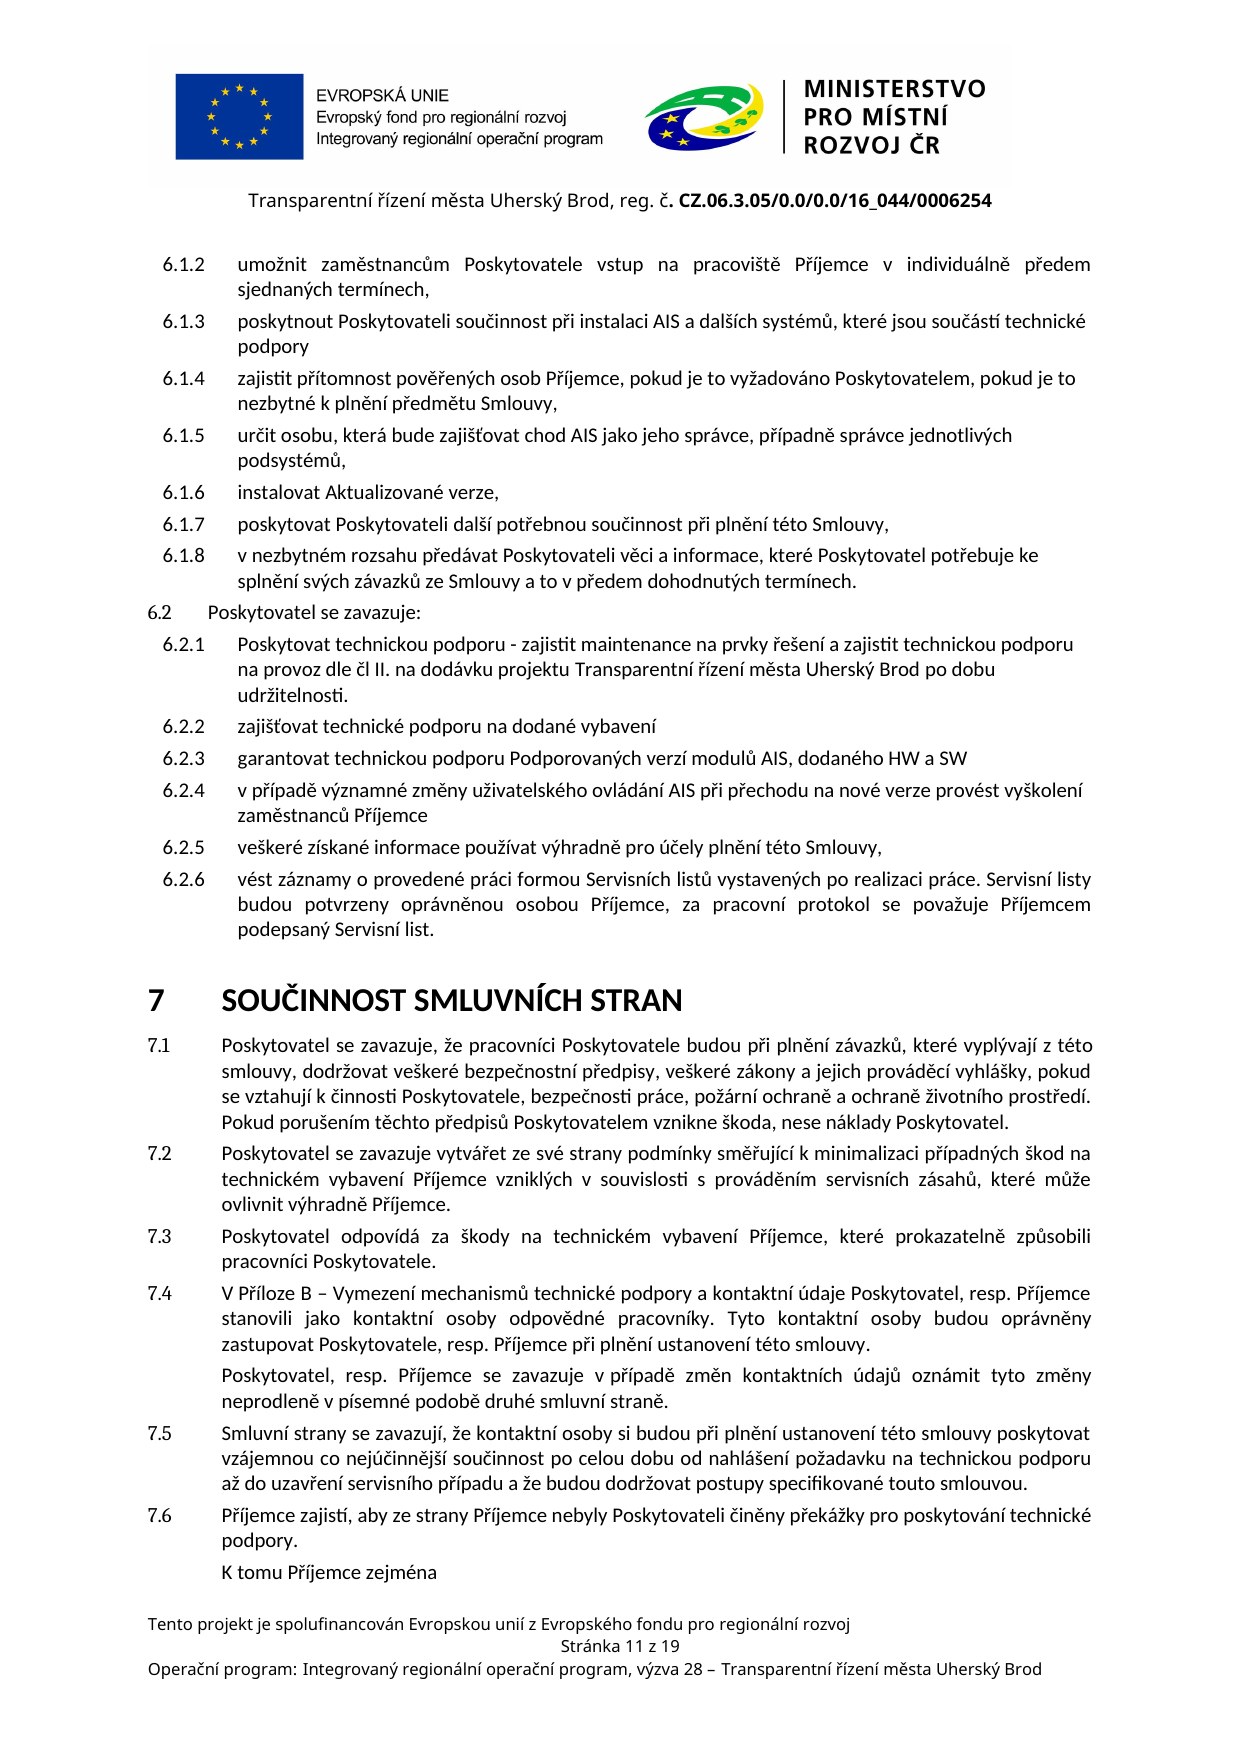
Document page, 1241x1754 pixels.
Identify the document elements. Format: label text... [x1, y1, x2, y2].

subtitle zajistit přítomnost pověřených osob Příjemce, pokud je to vyžadováno Poskytovatelem, pokud je to nezbytné k plnění předmětu Smlouvy, [162, 365, 1093, 416]
subtitle Smluvní strany se zavazují, že kontaktní osoby si budou při plnění ustanovení této smlouvy poskytovat vzájemnou co nejúčinnější součinnost po celou dobu od nahlášení požadavku na technickou podporu až do uzavření servisního případu a že budou dodržovat postupy specifikované touto smlouvou. [148, 1420, 1093, 1496]
subtitle zajišťovat technické podporu na dodané vybavení [162, 714, 1093, 739]
subtitle v případě významné změny uživatelského ovládání AIS při přechodu na nové verze provést vyškolení zaměstnanců Příjemce [162, 777, 1093, 828]
subtitle Poskytovatel se zavazuje vytvářet ze své strany podmínky směřující k minimalizaci případných škod na technickém vybavení Příjemce vzniklých v souvislosti s prováděním servisních zásahů, které může ovlivnit výhradně Příjemce. [148, 1141, 1093, 1217]
subtitle poskytnout Poskytovateli součinnost při instalaci AIS a dalších systémů, které jsou součástí technické podpory [162, 308, 1093, 359]
subtitle Součinnost smluvních stran [148, 979, 1093, 1020]
subtitle instalovat Aktualizované verze, [162, 479, 1093, 504]
subtitle V Příloze B – Vymezení mechanismů technické podpory a kontaktní údaje Poskytovatel, resp. Příjemce stanovili jako kontaktní osoby odpovědné pracovníky. Tyto kontaktní osoby budou oprávněny zastupovat Poskytovatele, resp. Příjemce při plnění ustanovení této smlouvy. [148, 1280, 1093, 1356]
subtitle v nezbytném rozsahu předávat Poskytovateli věci a informace, které Poskytovatel potřebuje ke splnění svých závazků ze Smlouvy a to v předem dohodnutých termínech. [162, 542, 1093, 593]
subtitle umožnit zaměstnancům Poskytovatele vstup na pracoviště Příjemce v individuálně předem sjednaných termínech, [162, 251, 1093, 302]
subtitle veškeré získané informace používat výhradně pro účely plnění této Smlouvy, [162, 834, 1093, 859]
subtitle Poskytovatel se zavazuje: [148, 599, 1093, 625]
subtitle garantovat technickou podporu Podporovaných verzí modulů AIS, dodaného HW a SW [162, 745, 1093, 771]
subtitle určit osobu, která bude zajišťovat chod AIS jako jeho správce, případně správce jednotlivých podsystémů, [162, 422, 1093, 473]
subtitle Poskytovatel odpovídá za škody na technickém vybavení Příjemce, které prokazatelně způsobili pracovníci Poskytovatele. [148, 1223, 1093, 1274]
subtitle Poskytovatel se zavazuje, že pracovníci Poskytovatele budou při plnění závazků, které vyplývají z této smlouvy, dodržovat veškeré bezpečnostní předpisy, veškeré zákony a jejich prováděcí vyhlášky, pokud se vztahují k činnosti Poskytovatele, bezpečnosti práce, požární ochraně a ochraně životního prostředí. Pokud porušením těchto předpisů Poskytovatelem vznikne škoda, nese náklady Poskytovatel. [148, 1033, 1093, 1134]
subtitle Poskytovat technickou podporu - zajistit maintenance na prvky řešení a zajistit technickou podporu na provoz dle čl II. na dodávku projektu Transparentní řízení města Uherský Brod po dobu udržitelnosti. [162, 631, 1093, 707]
subtitle Poskytovatel, resp. Příjemce se zavazuje v případě změn kontaktních údajů oznámit tyto změny neprodleně v písemné podobě druhé smluvní straně. [221, 1363, 1093, 1413]
subtitle Příjemce zajistí, aby ze strany Příjemce nebyly Poskytovateli činěny překážky pro poskytování technické podpory. [148, 1502, 1093, 1553]
picture [147, 44, 1013, 188]
subtitle poskytovat Poskytovateli další potřebnou součinnost při plnění této Smlouvy, [162, 511, 1093, 536]
subtitle K tomu Příjemce zejména [221, 1559, 1093, 1585]
subtitle vést záznamy o provedené práci formou Servisních listů vystavených po realizaci práce. Servisní listy budou potvrzeny oprávněnou osobou Příjemce, za pracovní protokol se považuje Příjemcem podepsaný Servisní list. [162, 866, 1093, 942]
